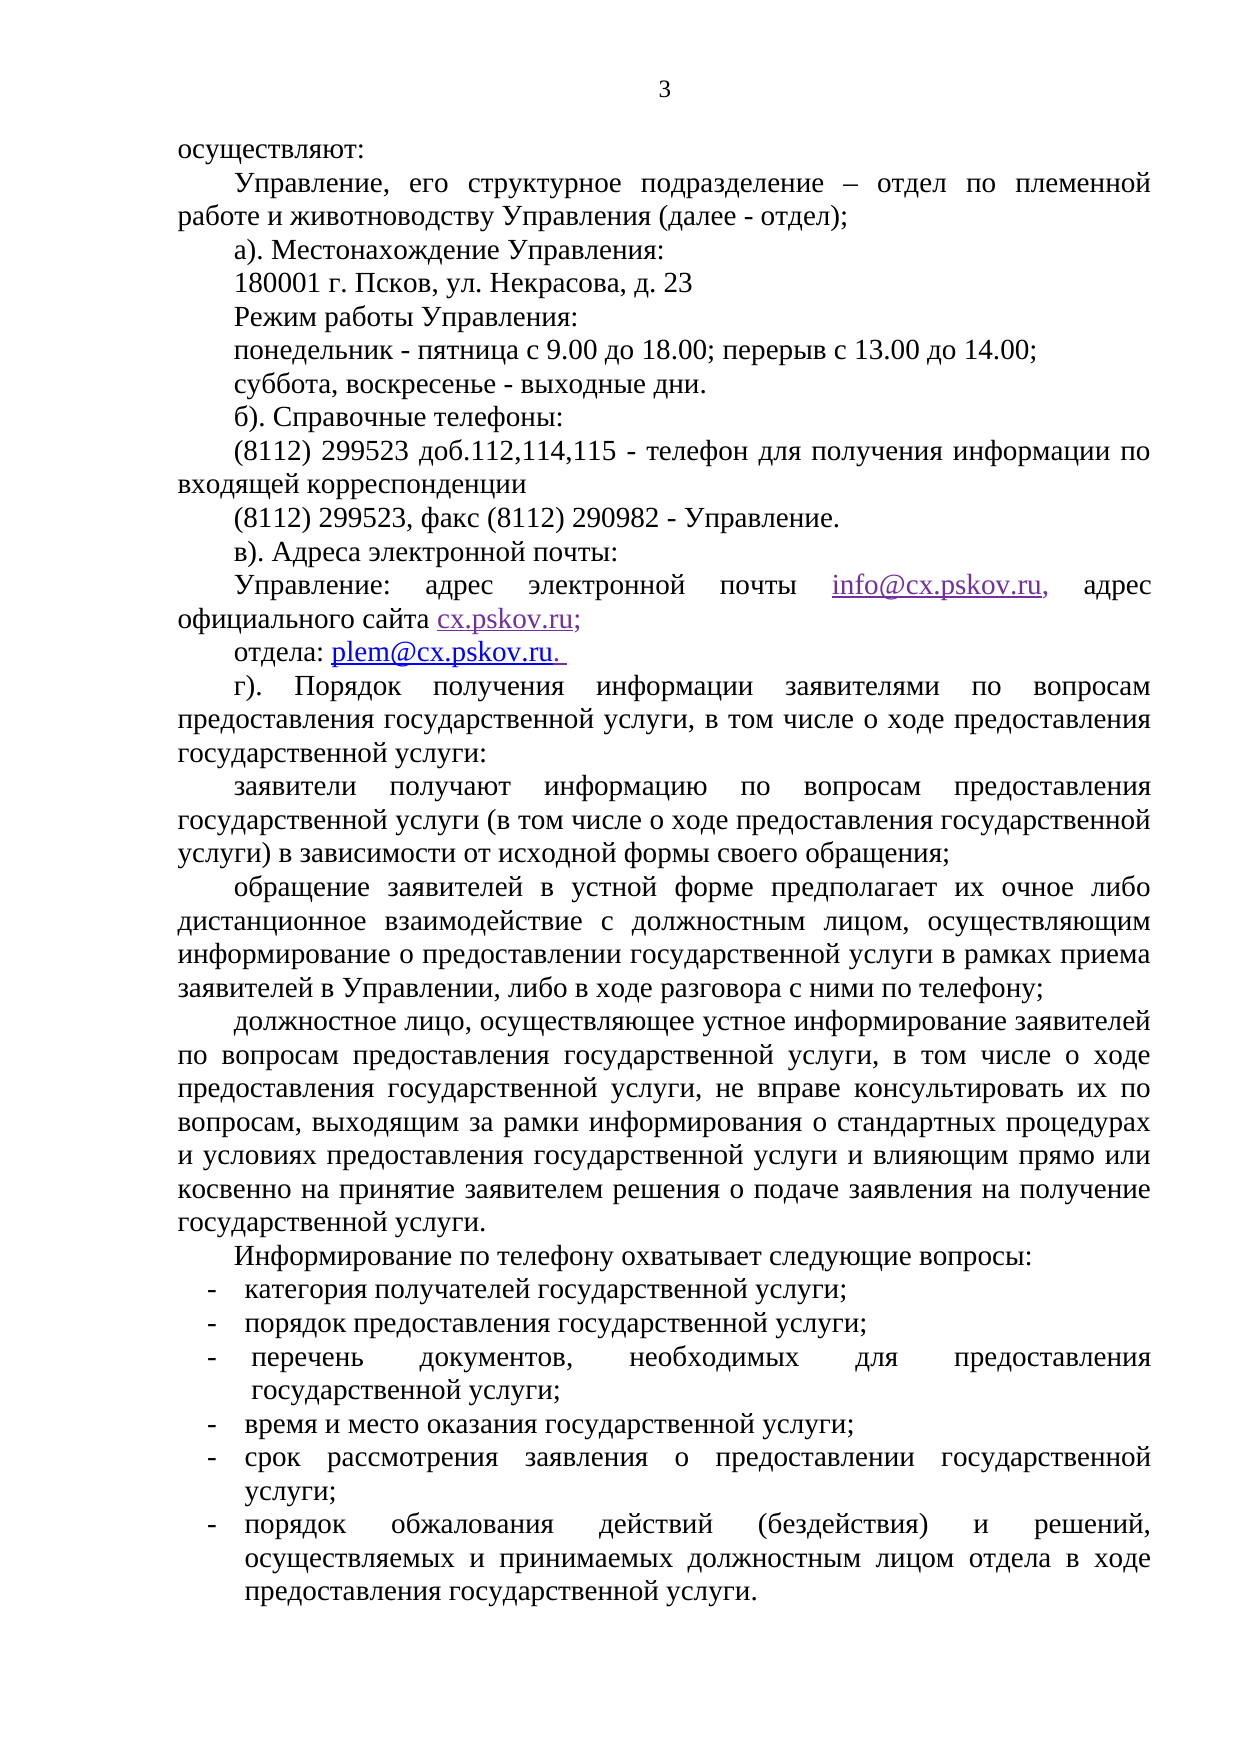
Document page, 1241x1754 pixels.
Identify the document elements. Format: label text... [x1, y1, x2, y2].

list срок рассмотрения заявления о предоставлении государственной услуги; [207, 1439, 1152, 1506]
text должностное лицо, осуществляющее устное информирование заявителей по вопросам предоставления государственной услуги, в том числе о ходе предоставления государственной услуги, не вправе консультировать их по вопросам, выходящим за рамки информирования о стандартных процедурах и условиях предоставления государственной услуги и влияющим прямо или косвенно на принятие заявителем решения о подаче заявления на получение государственной услуги. [177, 1003, 1152, 1238]
list время и место оказания государственной услуги; [207, 1406, 1152, 1439]
text Информирование по телефону охватывает следующие вопросы: [177, 1238, 1152, 1272]
text Управление, его структурное подразделение – отдел по племенной работе и животноводству Управления (далее - отдел); [177, 165, 1152, 232]
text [177, 131, 1152, 165]
text (8112) 299523, факс (8112) 290982 - Управление. [177, 500, 1152, 534]
list порядок предоставления государственной услуги; [207, 1305, 1152, 1339]
text понедельник - пятница с 9.00 до 18.00; перерыв с 13.00 до 14.00; [177, 332, 1152, 366]
text суббота, воскресенье - выходные дни. [177, 366, 1152, 399]
text отдела: plem@cx.pskov.ru. [177, 634, 1152, 668]
list перечень документов, необходимых для предоставления государственной услуги; [207, 1339, 1152, 1406]
text г). Порядок получения информации заявителями по вопросам предоставления государственной услуги, в том числе о ходе предоставления государственной услуги: [177, 668, 1152, 768]
text Режим работы Управления: [177, 299, 1152, 332]
text а). Местонахождение Управления: [177, 232, 1152, 265]
text (8112) 299523 доб.112,114,115 - телефон для получения информации по входящей корреспонденции [177, 433, 1152, 500]
text заявители получают информацию по вопросам предоставления государственной услуги (в том числе о ходе предоставления государственной услуги) в зависимости от исходной формы своего обращения; [177, 768, 1152, 869]
text Управление: адрес электронной почты info@cx.pskov.ru, адрес официального сайта cx.pskov.ru; [177, 567, 1152, 634]
text 180001 г. Псков, ул. Некрасова, д. 23 [177, 265, 1152, 299]
text в). Адреса электронной почты: [177, 534, 1152, 567]
text обращение заявителей в устной форме предполагает их очное либо дистанционное взаимодействие с должностным лицом, осуществляющим информирование о предоставлении государственной услуги в рамках приема заявителей в Управлении, либо в ходе разговора с ними по телефону; [177, 869, 1152, 1003]
text б). Справочные телефоны: [177, 399, 1152, 433]
list порядок обжалования действий (бездействия) и решений, осуществляемых и принимаемых должностным лицом отдела в ходе предоставления государственной услуги. [207, 1506, 1152, 1607]
list категория получателей государственной услуги; [207, 1272, 1152, 1305]
